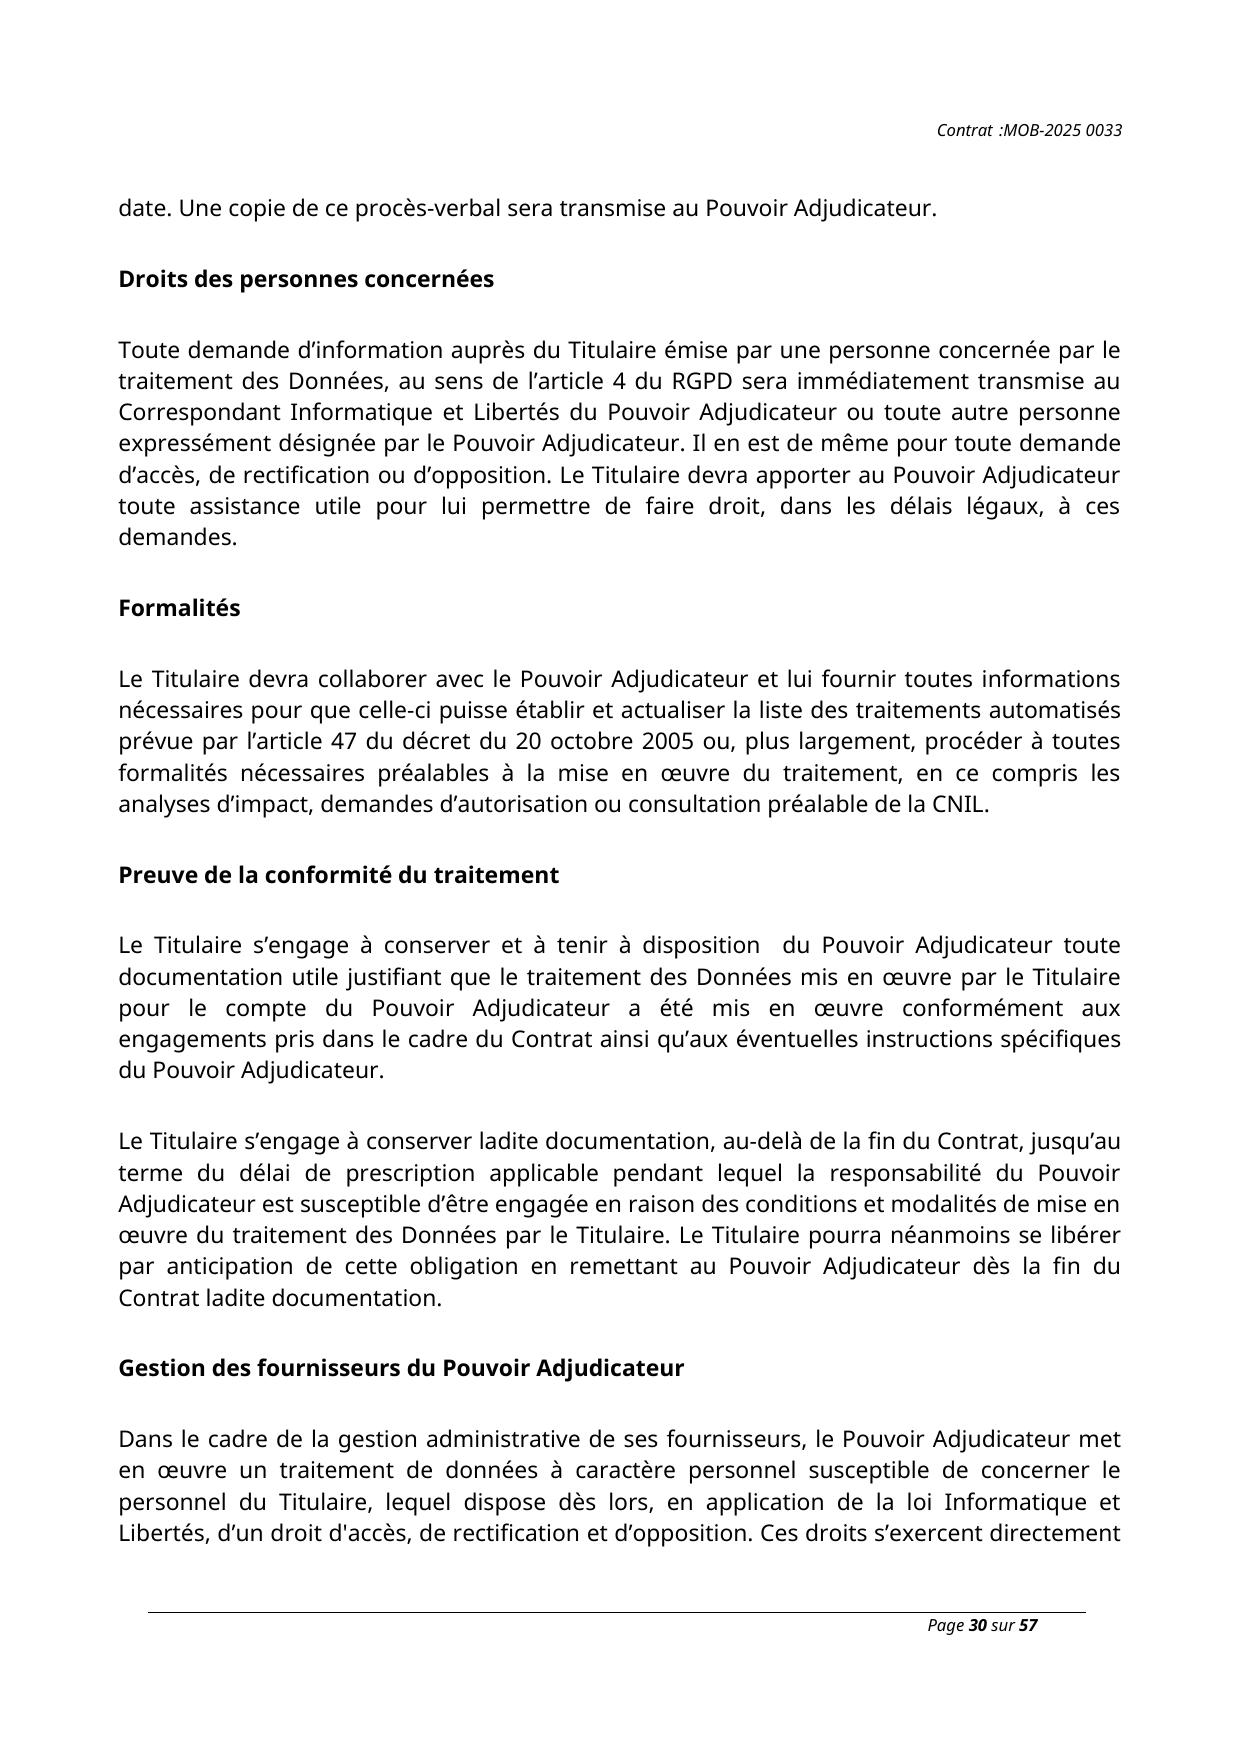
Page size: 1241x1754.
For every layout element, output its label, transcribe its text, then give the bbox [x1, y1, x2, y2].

text Le Titulaire devra collaborer avec le Pouvoir Adjudicateur et lui fournir toutes informations nécessaires pour que celle-ci puisse établir et actualiser la liste des traitements automatisés prévue par l’article 47 du décret du 20 octobre 2005 ou, plus largement, procéder à toutes formalités nécessaires préalables à la mise en œuvre du traitement, en ce compris les analyses d’impact, demandes d’autorisation ou consultation préalable de la CNIL. [118, 663, 1122, 819]
text Le Titulaire s’engage à conserver ladite documentation, au-delà de la fin du Contrat, jusqu’au terme du délai de prescription applicable pendant lequel la responsabilité du Pouvoir Adjudicateur est susceptible d’être engagée en raison des conditions et modalités de mise en œuvre du traitement des Données par le Titulaire. Le Titulaire pourra néanmoins se libérer par anticipation de cette obligation en remettant au Pouvoir Adjudicateur dès la fin du Contrat ladite documentation. [118, 1125, 1122, 1313]
text Droits des personnes concernées [118, 263, 1122, 294]
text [118, 1423, 1122, 1548]
text Toute demande d’information auprès du Titulaire émise par une personne concernée par le traitement des Données, au sens de l’article 4 du RGPD sera immédiatement transmise au Correspondant Informatique et Libertés du Pouvoir Adjudicateur ou toute autre personne expressément désignée par le Pouvoir Adjudicateur. Il en est de même pour toute demande d’accès, de rectification ou d’opposition. Le Titulaire devra apporter au Pouvoir Adjudicateur toute assistance utile pour lui permettre de faire droit, dans les délais légaux, à ces demandes. [118, 334, 1122, 552]
text Le Titulaire s’engage à conserver et à tenir à disposition du Pouvoir Adjudicateur toute documentation utile justifiant que le traitement des Données mis en œuvre par le Titulaire pour le compte du Pouvoir Adjudicateur a été mis en œuvre conformément aux engagements pris dans le cadre du Contrat ainsi qu’aux éventuelles instructions spécifiques du Pouvoir Adjudicateur. [118, 929, 1122, 1086]
text Formalités [118, 592, 1122, 623]
text Gestion des fournisseurs du Pouvoir Adjudicateur [118, 1352, 1122, 1384]
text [118, 192, 1122, 223]
text Preuve de la conformité du traitement [118, 859, 1122, 890]
